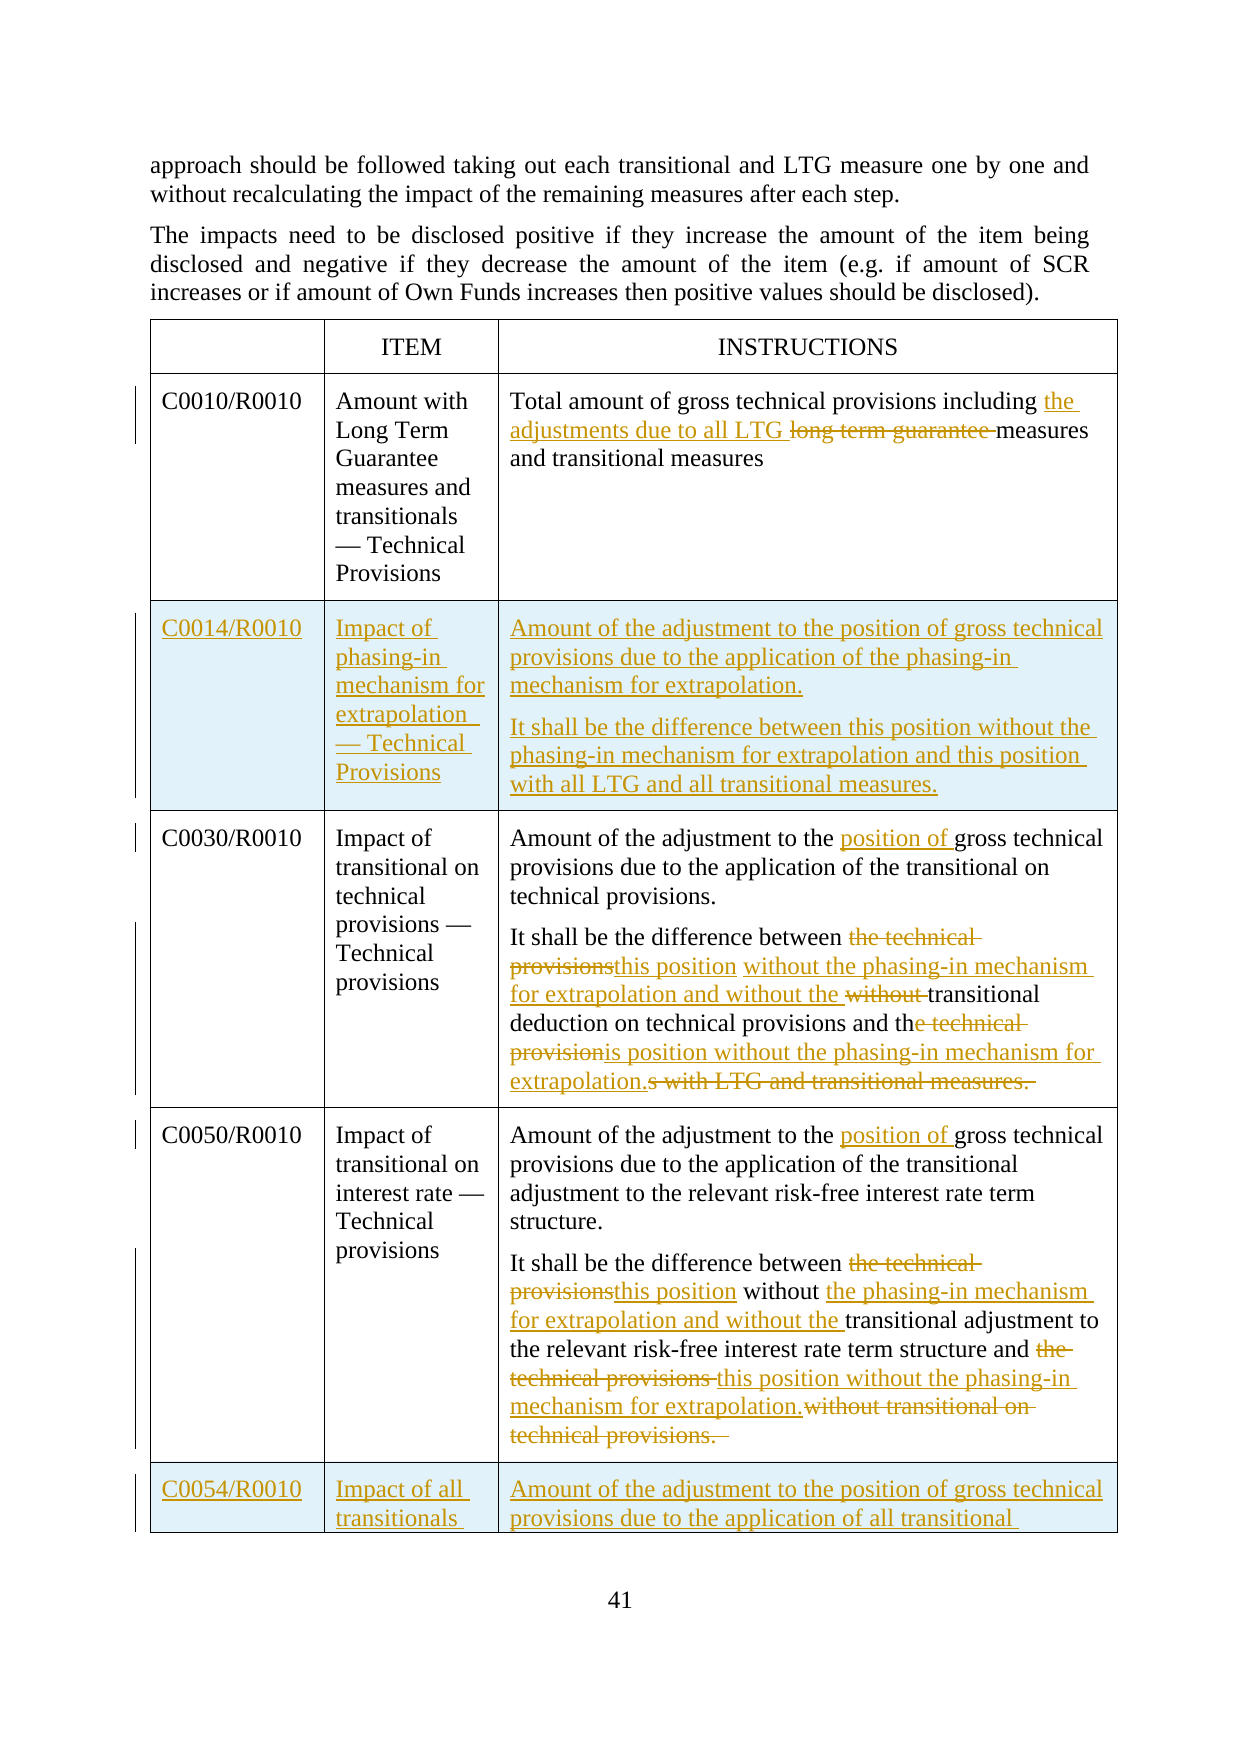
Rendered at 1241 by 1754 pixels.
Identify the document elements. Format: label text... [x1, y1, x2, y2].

table_cell Amount of the adjustment to the gross technical provisions due to the application of the transitional adjustment to the relevant risk-free interest rate term structure. It shall be the difference between without transitional adjustment to the relevant risk-free interest rate term structure and [499, 1108, 1117, 1461]
table_cell C0030/R0010 [151, 811, 324, 1107]
table_cell Total amount of gross technical provisions including measures and transitional measures [499, 374, 1117, 600]
table_cell C0050/R0010 [151, 1108, 324, 1461]
table_cell Amount with Long Term Guarantee measures and transitionals — Technical Provisions [325, 374, 498, 600]
table_header [151, 320, 324, 373]
table_header ITEM [325, 320, 498, 373]
table_header INSTRUCTIONS [499, 320, 1117, 373]
table_cell Impact of transitional on interest rate — Technical provisions [325, 1108, 498, 1461]
table_cell Amount of the adjustment to the gross technical provisions due to the application of the transitional on technical provisions. It shall be the difference between transitional deduction on technical provisions and th [499, 811, 1117, 1107]
text The impacts need to be disclosed positive if they increase the amount of the item being disclosed and negative if they decrease the amount of the item (e.g. if amount of SCR increases or if amount of Own Funds increases then positive values should be disclosed). [150, 220, 1090, 306]
table_cell Impact of transitional on technical provisions — Technical provisions [325, 811, 498, 1107]
table_cell C0010/R0010 [151, 374, 324, 600]
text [150, 150, 1090, 207]
